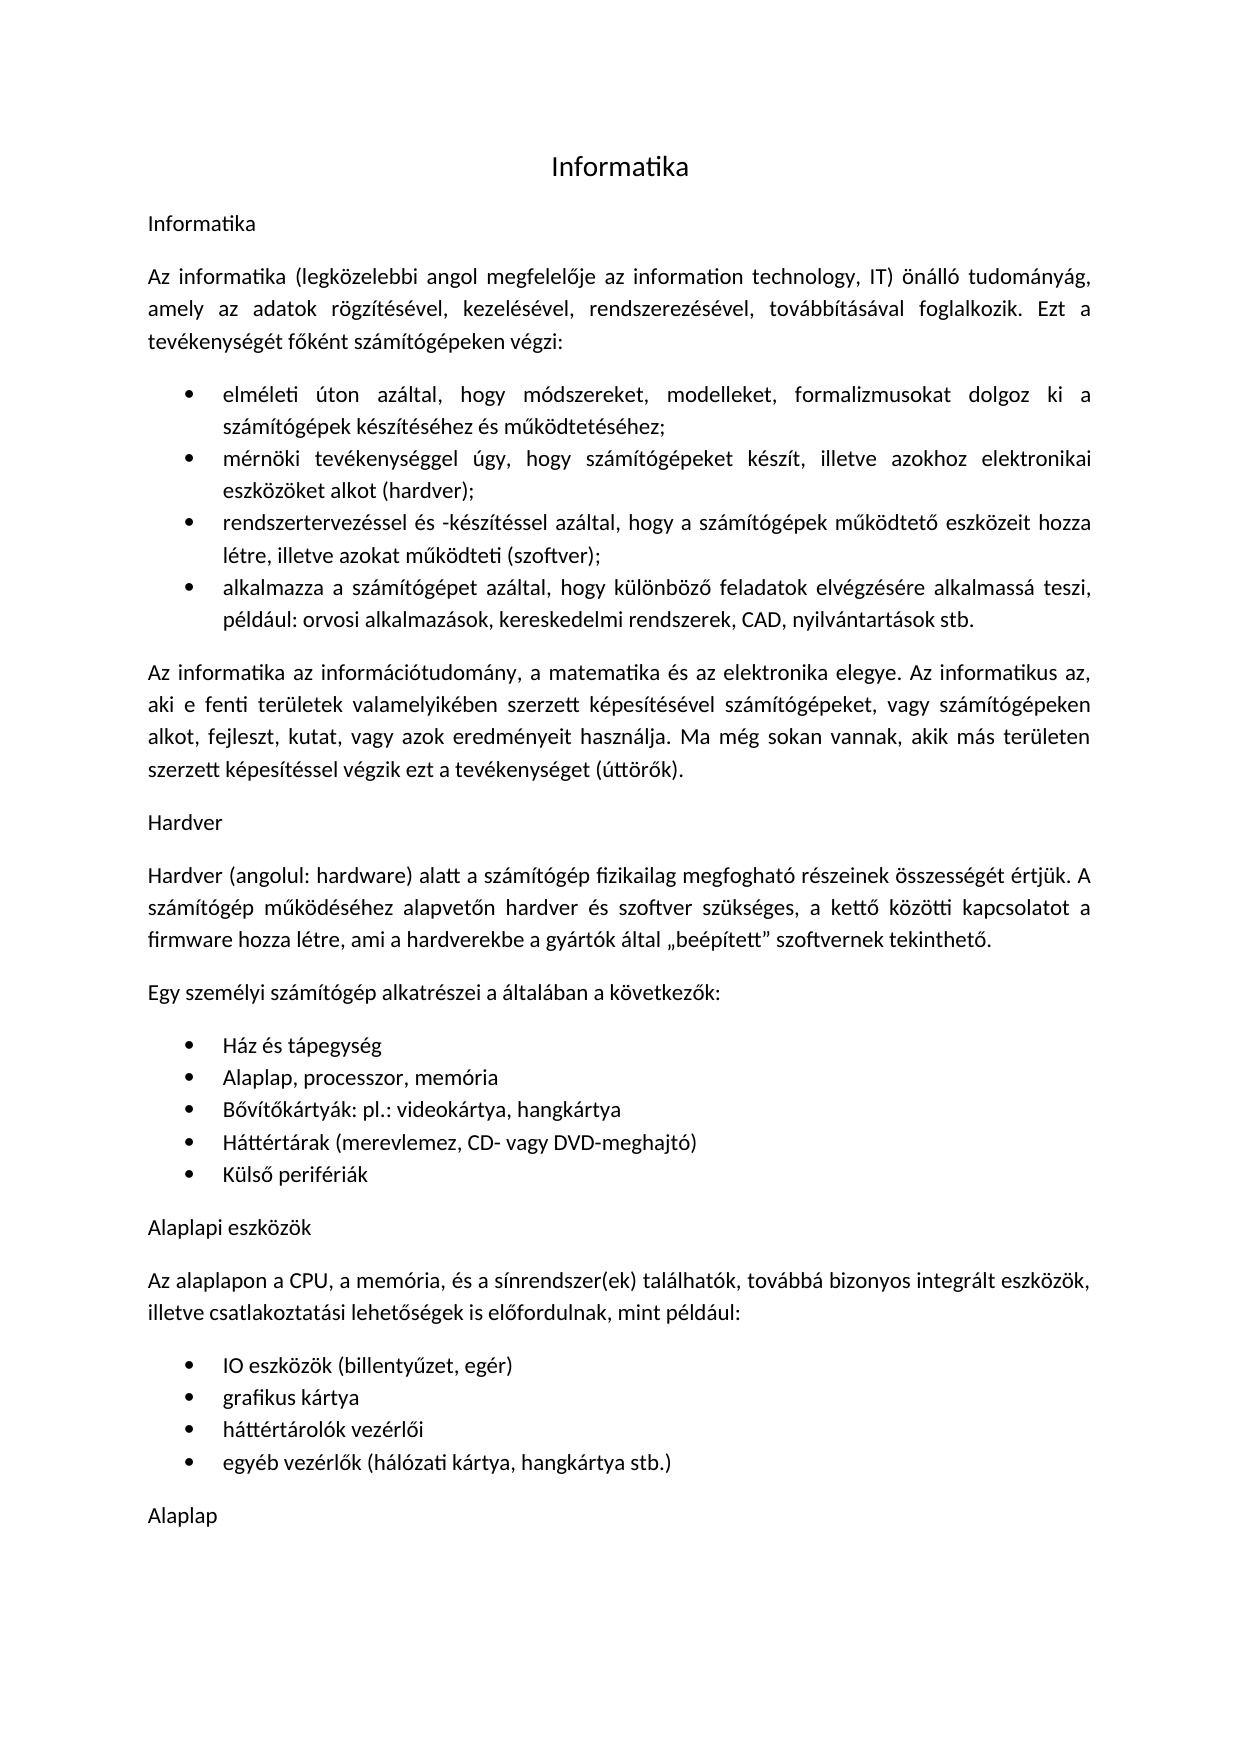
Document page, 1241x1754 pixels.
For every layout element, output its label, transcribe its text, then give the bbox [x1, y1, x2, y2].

text Hardver [148, 808, 1093, 836]
list IO eszközök (billentyűzet, egér) [185, 1351, 1093, 1379]
list Alaplap, processzor, memória [185, 1063, 1093, 1091]
list grafikus kártya [185, 1383, 1093, 1411]
text Az informatika (legközelebbi angol megfelelője az information technology, IT) önálló tudományág, amely az adatok rögzítésével, kezelésével, rendszerezésével, továbbításával foglalkozik. Ezt a tevékenységét főként számítógépeken végzi: [148, 262, 1093, 355]
text Az alaplapon a CPU, a memória, és a sínrendszer(ek) találhatók, továbbá bizonyos integrált eszközök, illetve csatlakoztatási lehetőségek is előfordulnak, mint például: [148, 1266, 1093, 1326]
list alkalmazza a számítógépet azáltal, hogy különböző feladatok elvégzésére alkalmassá teszi, például: orvosi alkalmazások, kereskedelmi rendszerek, CAD, nyilvántartások stb. [185, 573, 1093, 633]
list Külső perifériák [185, 1160, 1093, 1188]
list mérnöki tevékenységgel úgy, hogy számítógépeket készít, illetve azokhoz elektronikai eszközöket alkot (hardver); [185, 444, 1093, 504]
list háttértárolók vezérlői [185, 1416, 1093, 1443]
text Alaplap [148, 1501, 1093, 1529]
list Háttértárak (merevlemez, CD- vagy DVD-meghajtó) [185, 1128, 1093, 1156]
text Egy személyi számítógép alkatrészei a általában a következők: [148, 978, 1093, 1006]
text Alaplapi eszközök [148, 1213, 1093, 1241]
text Hardver (angolul: hardware) alatt a számítógép fizikailag megfogható részeinek összességét értjük. A számítógép működéséhez alapvetőn hardver és szoftver szükséges, a kettő közötti kapcsolatot a firmware hozza létre, ami a hardverekbe a gyártók által „beépített” szoftvernek tekinthető. [148, 861, 1093, 953]
list Ház és tápegység [185, 1031, 1093, 1059]
text Informatika [148, 209, 1093, 237]
list Bővítőkártyák: pl.: videokártya, hangkártya [185, 1096, 1093, 1123]
list rendszertervezéssel és -készítéssel azáltal, hogy a számítógépek működtető eszközeit hozza létre, illetve azokat működteti (szoftver); [185, 508, 1093, 569]
text Informatika [148, 148, 1093, 183]
text Az informatika az információtudomány, a matematika és az elektronika elegye. Az informatikus az, aki e fenti területek valamelyikében szerzett képesítésével számítógépeket, vagy számítógépeken alkot, fejleszt, kutat, vagy azok eredményeit használja. Ma még sokan vannak, akik más területen szerzett képesítéssel végzik ezt a tevékenységet (úttörők). [148, 658, 1093, 783]
list elméleti úton azáltal, hogy módszereket, modelleket, formalizmusokat dolgoz ki a számítógépek készítéséhez és működtetéséhez; [185, 380, 1093, 440]
list egyéb vezérlők (hálózati kártya, hangkártya stb.) [185, 1448, 1093, 1476]
